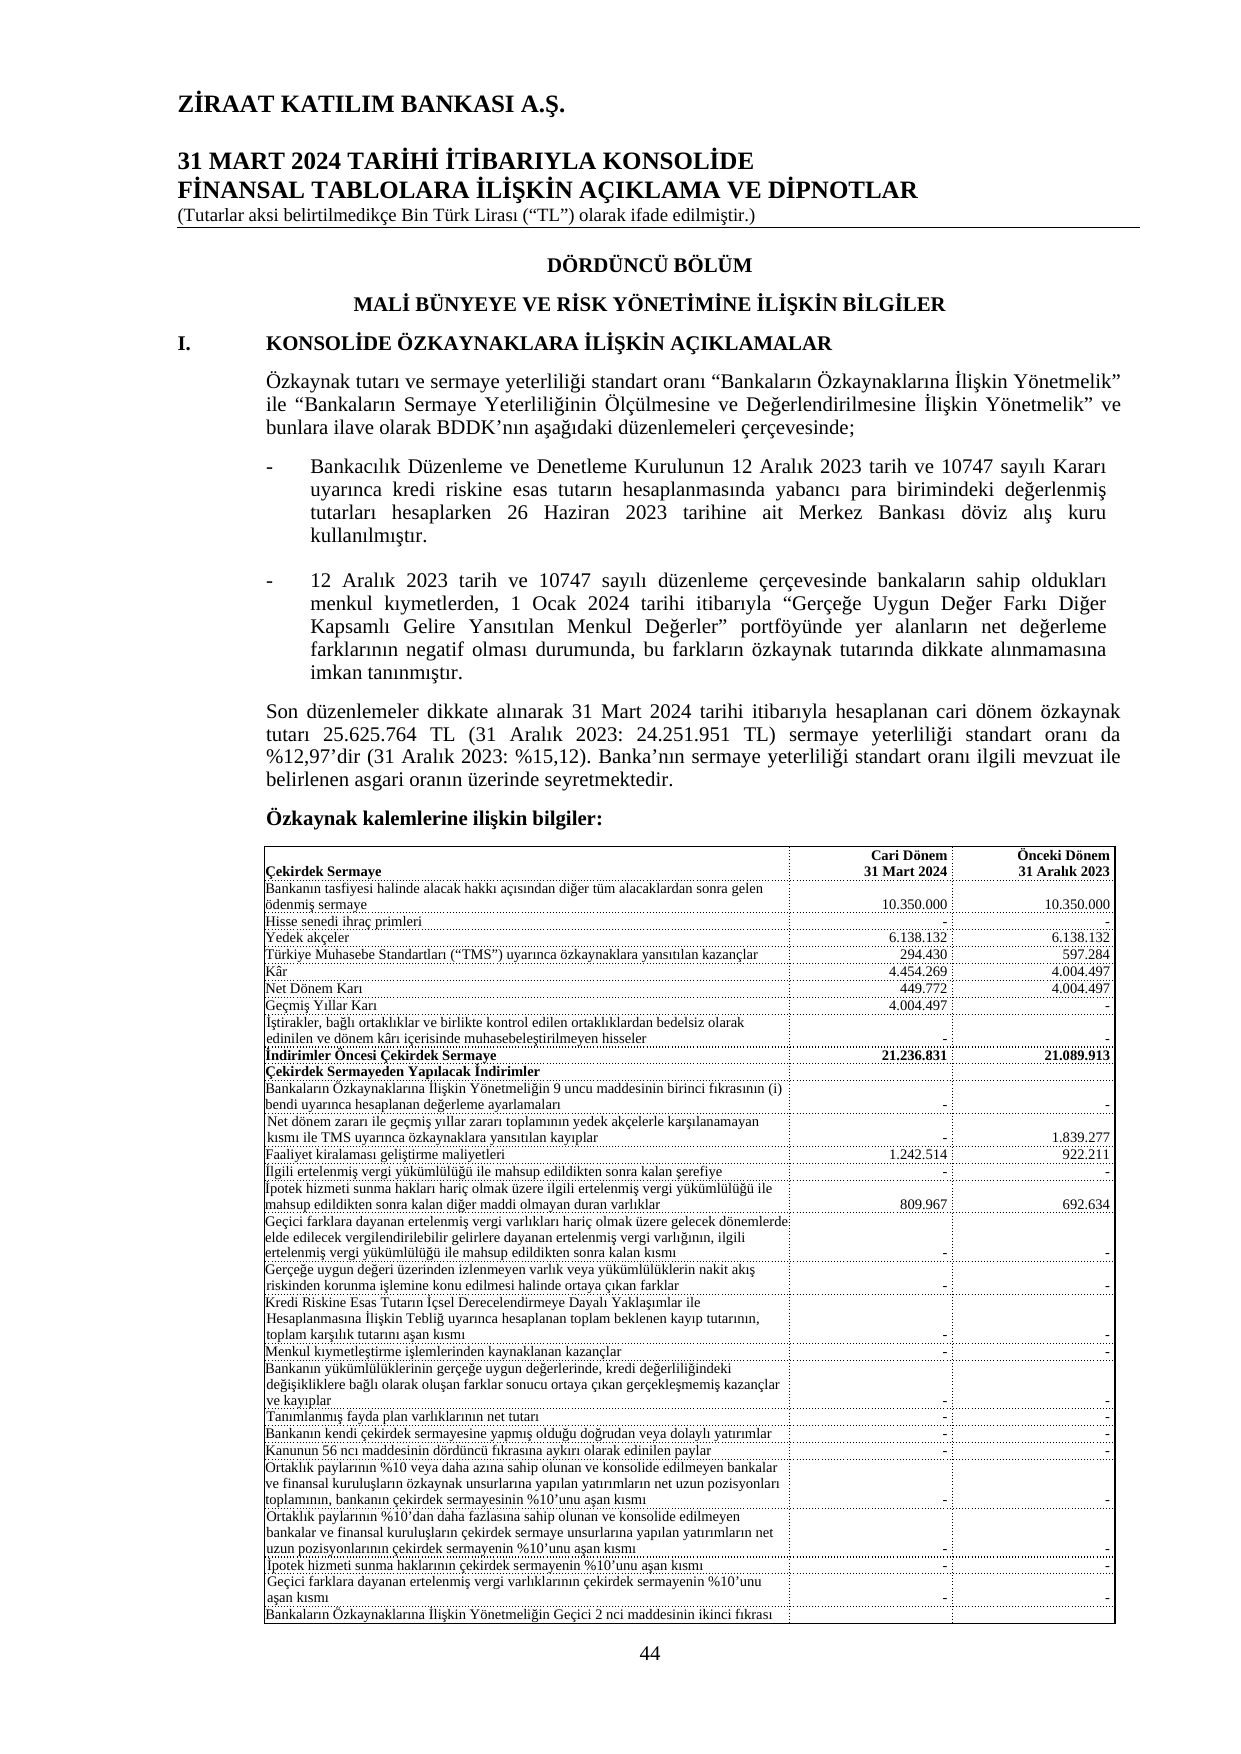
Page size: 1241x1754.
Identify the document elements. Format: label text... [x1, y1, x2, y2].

list KONSOLİDE ÖZKAYNAKLARA İLİŞKİN AÇIKLAMALAR [177, 332, 1122, 355]
text Özkaynak kalemlerine ilişkin bilgiler: [266, 807, 1122, 830]
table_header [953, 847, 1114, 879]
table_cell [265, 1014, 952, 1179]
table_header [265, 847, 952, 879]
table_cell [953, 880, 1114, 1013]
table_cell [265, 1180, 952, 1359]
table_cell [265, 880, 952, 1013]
list Bankacılık Düzenleme ve Denetleme Kurulunun 12 Aralık 2023 tarih ve 10747 sayılı Kararı uyarınca kredi riskine esas tutarın hesaplanmasında yabancı para birimindeki değerlenmiş tutarları hesaplarken 26 Haziran 2023 tarihine ait Merkez Bankası döviz alış kuru kullanılmıştır. [266, 455, 1107, 547]
text Özkaynak tutarı ve sermaye yeterliliği standart oranı “Bankaların Özkaynaklarına İlişkin Yönetmelik” ile “Bankaların Sermaye Yeterliliğinin Ölçülmesine ve Değerlendirilmesine İlişkin Yönetmelik” ve bunlara ilave olarak BDDK’nın aşağıdaki düzenlemeleri çerçevesinde; [266, 371, 1122, 439]
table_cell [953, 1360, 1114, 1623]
text MALİ BÜNYEYE VE RİSK YÖNETİMİNE İLİŞKİN BİLGİLER [177, 293, 1122, 316]
subtitle DÖRDÜNCÜ BÖLÜM [177, 255, 1122, 277]
list 12 Aralık 2023 tarih ve 10747 sayılı düzenleme çerçevesinde bankaların sahip oldukları menkul kıymetlerden, 1 Ocak 2024 tarihi itibarıyla “Gerçeğe Uygun Değer Farkı Diğer Kapsamlı Gelire Yansıtılan Menkul Değerler” portföyünde yer alanların net değerleme farklarının negatif olması durumunda, bu farkların özkaynak tutarında dikkate alınmamasına imkan tanınmıştır. [266, 569, 1107, 684]
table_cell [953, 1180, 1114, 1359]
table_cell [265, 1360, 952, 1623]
text Son düzenlemeler dikkate alınarak 31 Mart 2024 tarihi itibarıyla hesaplanan cari dönem özkaynak tutarı 25.625.764 TL (31 Aralık 2023: 24.251.951 TL) sermaye yeterliliği standart oranı da %12,97’dir (31 Aralık 2023: %15,12). Banka’nın sermaye yeterliliği standart oranı ilgili mevzuat ile belirlenen asgari oranın üzerinde seyretmektedir. [266, 700, 1122, 791]
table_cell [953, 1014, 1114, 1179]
